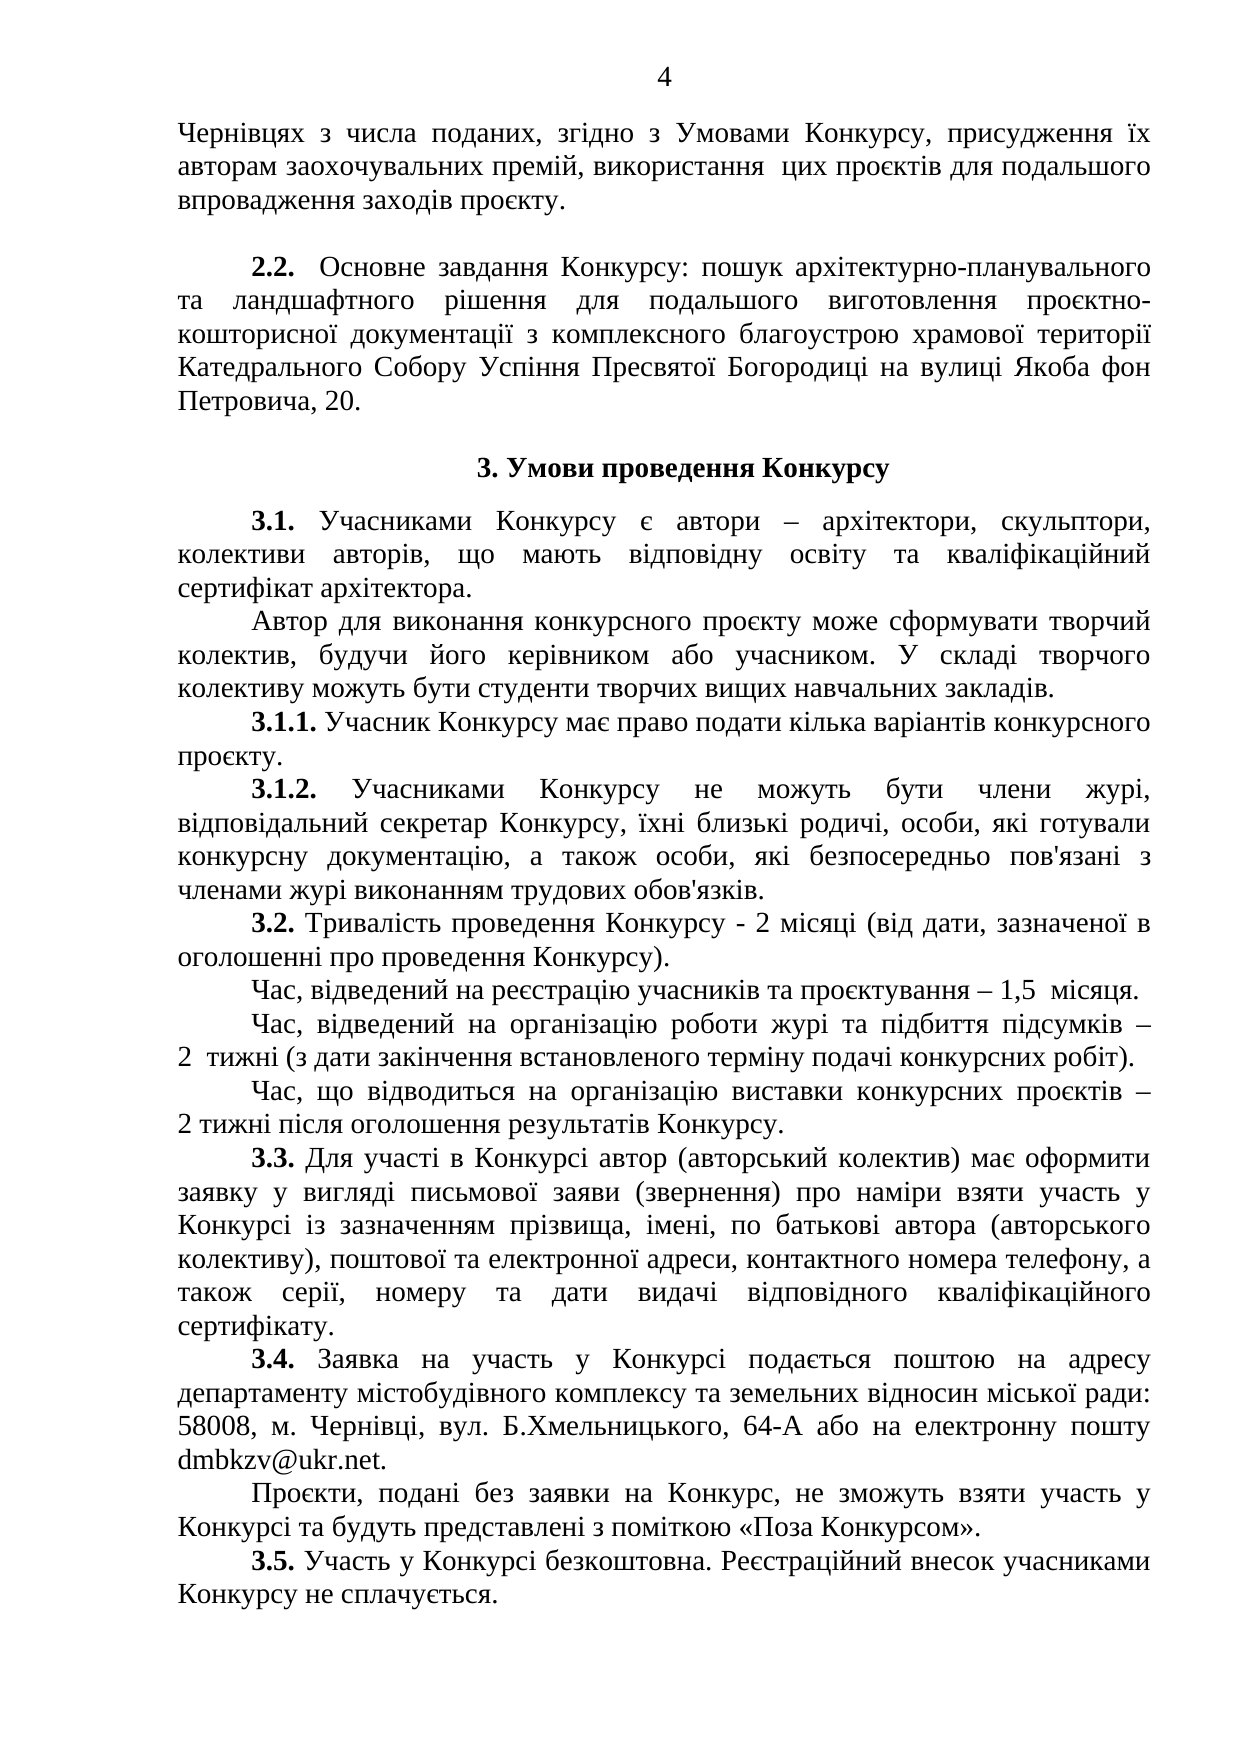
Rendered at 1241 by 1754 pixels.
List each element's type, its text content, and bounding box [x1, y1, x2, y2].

text Час, відведений на організацію роботи журі та підбиття підсумків – 2 тижні (з дати закінчення встановленого терміну подачі конкурсних робіт). [177, 1006, 1152, 1073]
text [177, 115, 1152, 215]
text 3.1. Учасниками Конкурсу є автори – архітектори, скульптори, колективи авторів, що мають відповідну освіту та кваліфікаційний сертифікат архітектора. [177, 503, 1152, 603]
text 3.1.2. Учасниками Конкурсу не можуть бути члени журі, відповідальний секретар Конкурсу, їхні близькі родичі, особи, які готували конкурсну документацію, а також особи, які безпосередньо пов'язані з членами журі виконанням трудових обов'язків. [177, 771, 1152, 905]
text 3.2. Тривалість проведення Конкурсу - 2 місяці (від дати, зазначеної в оголошенні про проведення Конкурсу). [177, 905, 1152, 972]
text Час, відведений на реєстрацію учасників та проєктування – 1,5 місяця. [177, 972, 1152, 1006]
text Час, що відводиться на організацію виставки конкурсних проєктів – 2 тижні після оголошення результатів Конкурсу. [177, 1073, 1152, 1140]
text Проєкти, подані без заявки на Конкурс, не зможуть взяти участь у Конкурсі та будуть представлені з поміткою «Поза Конкурсом». [177, 1476, 1152, 1543]
text 2.2. Основне завдання Конкурсу: пошук архітектурно-планувального та ландшафтного рішення для подальшого виготовлення проєктно-кошторисної документації з комплексного благоустрою храмової території Катедрального Собору Успіння Пресвятої Богородиці на вулиці Якоба фон Петровича, 20. [177, 249, 1152, 417]
text 3.3. Для участі в Конкурсі автор (авторський колектив) має оформити заявку у вигляді письмової заяви (звернення) про наміри взяти участь у Конкурсі із зазначенням прізвища, імені, по батькові автора (авторського колективу), поштової та електронної адреси, контактного номера телефону, а також серії, номеру та дати видачі відповідного кваліфікаційного сертифікату. [177, 1140, 1152, 1341]
text Автор для виконання конкурсного проєкту може сформувати творчий колектив, будучи його керівником або учасником. У складі творчого колективу можуть бути студенти творчих вищих навчальних закладів. [177, 603, 1152, 704]
text 3.4. Заявка на участь у Конкурсі подається поштою на адресу департаменту містобудівного комплексу та земельних відносин міської ради: 58008, м. Чернівці, вул. Б.Хмельницького, 64-А або на електронну пошту dmbkzv@ukr.net. [177, 1341, 1152, 1476]
text 3. Умови проведення Конкурсу [177, 450, 1152, 484]
text 3.1.1. Учасник Конкурсу має право подати кілька варіантів конкурсного проєкту. [177, 704, 1152, 771]
text 3.5. Участь у Конкурсі безкоштовна. Реєстраційний внесок учасниками Конкурсу не сплачується. [177, 1543, 1152, 1610]
